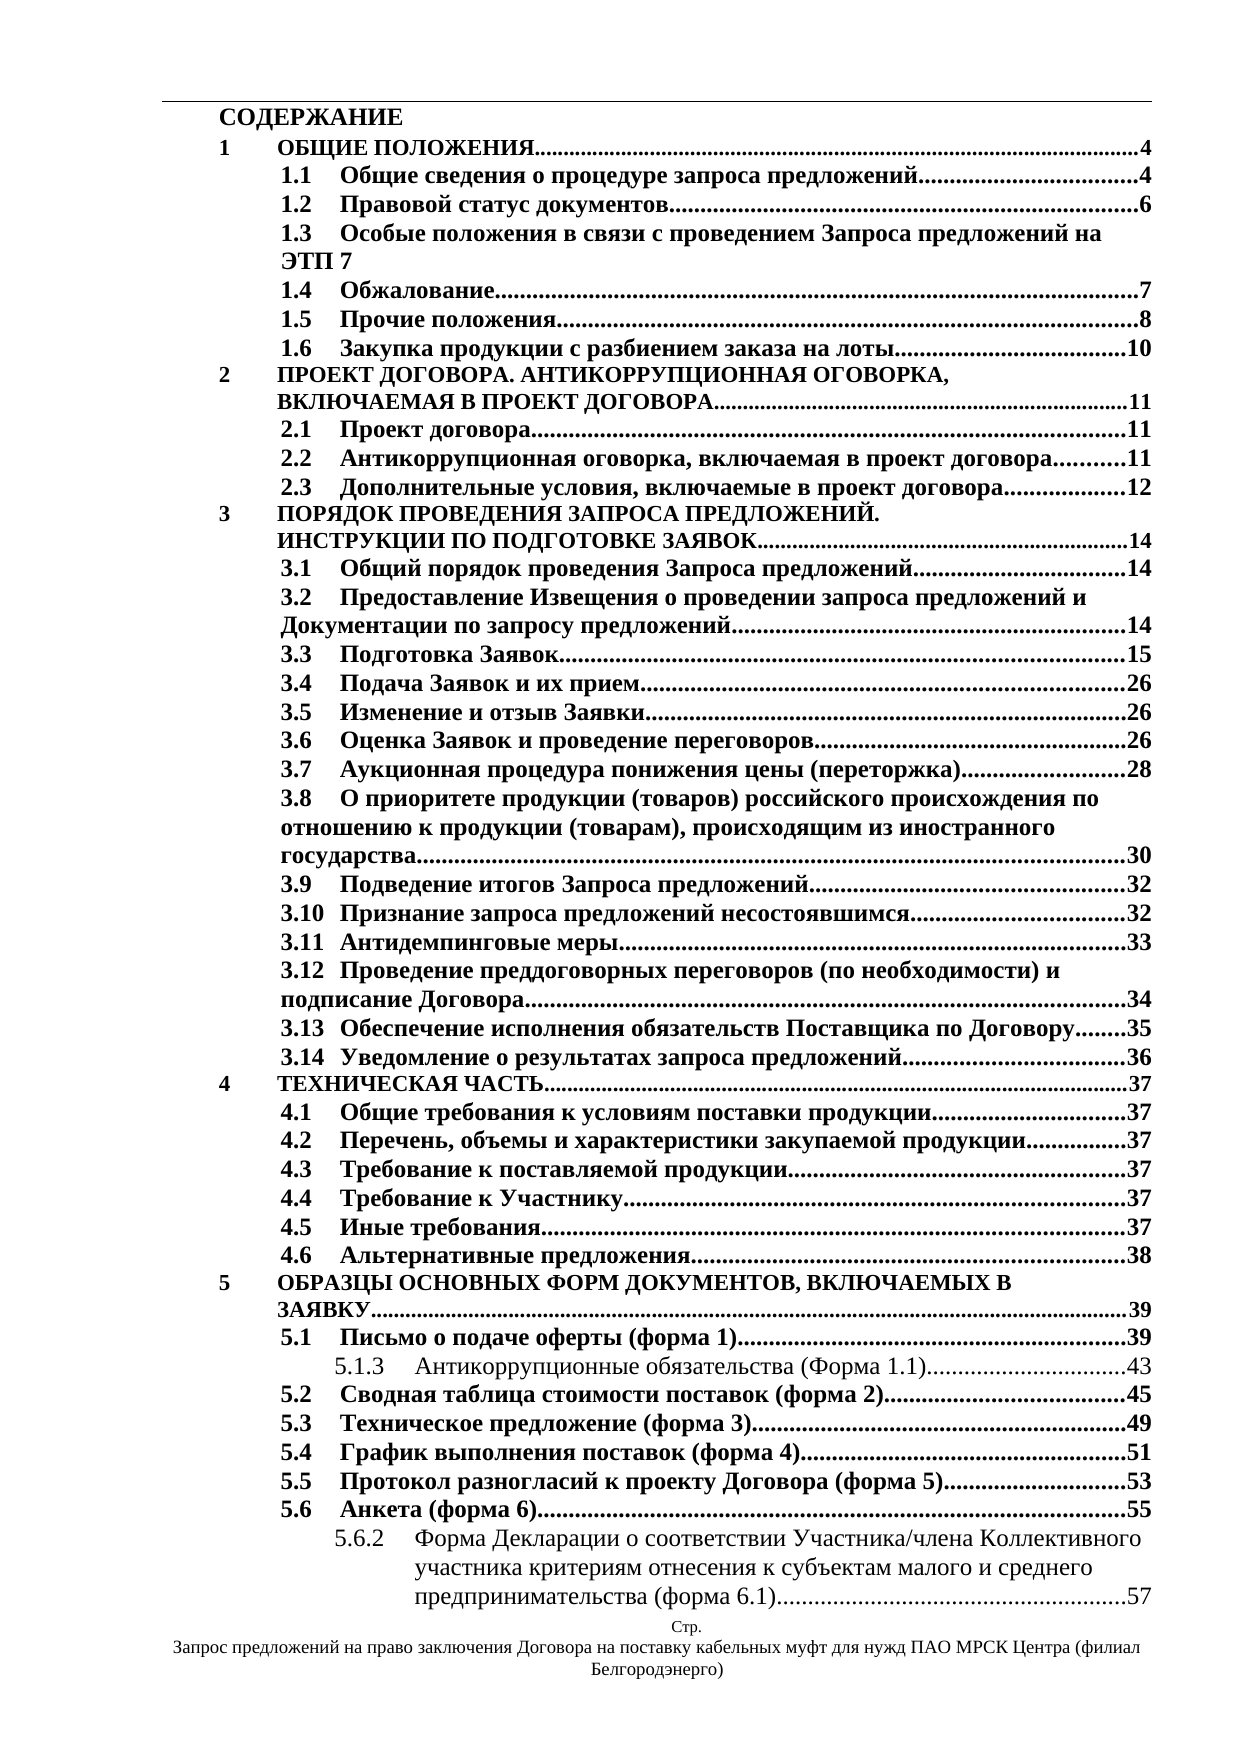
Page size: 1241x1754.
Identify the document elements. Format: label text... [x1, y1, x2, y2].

text 3.14 Уведомление о результатах запроса предложений 36 [280, 1042, 1133, 1071]
text 3.2 Предоставление Извещения о проведении запроса предложений и Документации по запросу предложений 14 [280, 582, 1133, 639]
text 5.6.2 Форма Декларации о соответствии Участника/члена Коллективного участника критериям отнесения к субъектам малого и среднего предпринимательства (форма 6.1) 57 [334, 1523, 1144, 1609]
text 3.11 Антидемпинговые меры 33 [280, 927, 1133, 956]
text 4.3 Требование к поставляемой продукции 37 [280, 1154, 1133, 1183]
text 1.4 Обжалование 7 [280, 275, 1133, 304]
text 1.1 Общие сведения о процедуре запроса предложений 4 [280, 160, 1133, 189]
text 3.13 Обеспечение исполнения обязательств Поставщика по Договору 35 [280, 1013, 1133, 1042]
text 1.6 Закупка продукции с разбиением заказа на лоты 10 [280, 333, 1133, 361]
text 3.1 Общий порядок проведения Запроса предложений 14 [280, 553, 1133, 582]
text 3.7 Аукционная процедура понижения цены (переторжка) 28 [280, 754, 1133, 783]
text 4.6 Альтернативные предложения 38 [280, 1241, 1133, 1269]
text 5.1 Письмо о подаче оферты (форма 1) 39 [280, 1322, 1133, 1351]
text 2.1 Проект договора 11 [280, 414, 1133, 443]
text 3.4 Подача Заявок и их прием 26 [280, 668, 1133, 697]
text 3.12 Проведение преддоговорных переговоров (по необходимости) и подписание Договора 34 [280, 956, 1133, 1013]
text 1.2 Правовой статус документов 6 [280, 189, 1133, 218]
text 3.10 Признание запроса предложений несостоявшимся 32 [280, 898, 1133, 927]
text 3.5 Изменение и отзыв Заявки 26 [280, 697, 1133, 726]
text 3 Порядок проведения Запроса предложений. Инструкции по подготовке Заявок 14 [218, 500, 1033, 553]
text 3.8 О приоритете продукции (товаров) российского происхождения по отношению к продукции (товарам), происходящим из иностранного государства 30 [280, 783, 1133, 869]
text 3.6 Оценка Заявок и проведение переговоров 26 [280, 726, 1133, 754]
text 3.3 Подготовка Заявок 15 [280, 639, 1133, 668]
text 5.1.3 Антикоррупционные обязательства (Форма 1.1). 43 [334, 1351, 1144, 1379]
text 5 Образцы основных форм документов, включаемых в Заявку 39 [218, 1269, 1033, 1322]
text 5.4 График выполнения поставок (форма 4) 51 [280, 1437, 1133, 1466]
text 5.2 Сводная таблица стоимости поставок (форма 2) 45 [280, 1379, 1133, 1408]
text 5.6 Анкета (форма 6) 55 [280, 1494, 1133, 1523]
text 4.5 Иные требования 37 [280, 1212, 1133, 1241]
text 1.3 Особые положения в связи с проведением Запроса предложений на ЭТП 7 [280, 218, 1133, 275]
text 5.3 Техническое предложение (форма 3) 49 [280, 1408, 1133, 1437]
text 5.5 Протокол разногласий к проекту Договора (форма 5) 53 [280, 1466, 1133, 1494]
text 4.2 Перечень, объемы и характеристики закупаемой продукции 37 [280, 1126, 1133, 1154]
text 2 Проект Договора. Антикоррупционная оговорка, включаемая в проект договора 11 [218, 361, 1033, 414]
text 1.5 Прочие положения 8 [280, 304, 1133, 333]
text СОДЕРЖАНИЕ [218, 102, 938, 131]
text 4.1 Общие требования к условиям поставки продукции 37 [280, 1097, 1133, 1126]
text 4.4 Требование к Участнику. 37 [280, 1183, 1133, 1212]
text 3.9 Подведение итогов Запроса предложений 32 [280, 869, 1133, 898]
text 1 Общие положения 4 [218, 134, 1033, 160]
text 4 Техническая часть 37 [218, 1071, 1033, 1097]
text 2.2 Антикоррупционная оговорка, включаемая в проект договора 11 [280, 443, 1133, 472]
text 2.3 Дополнительные условия, включаемые в проект договора 12 [280, 472, 1133, 500]
